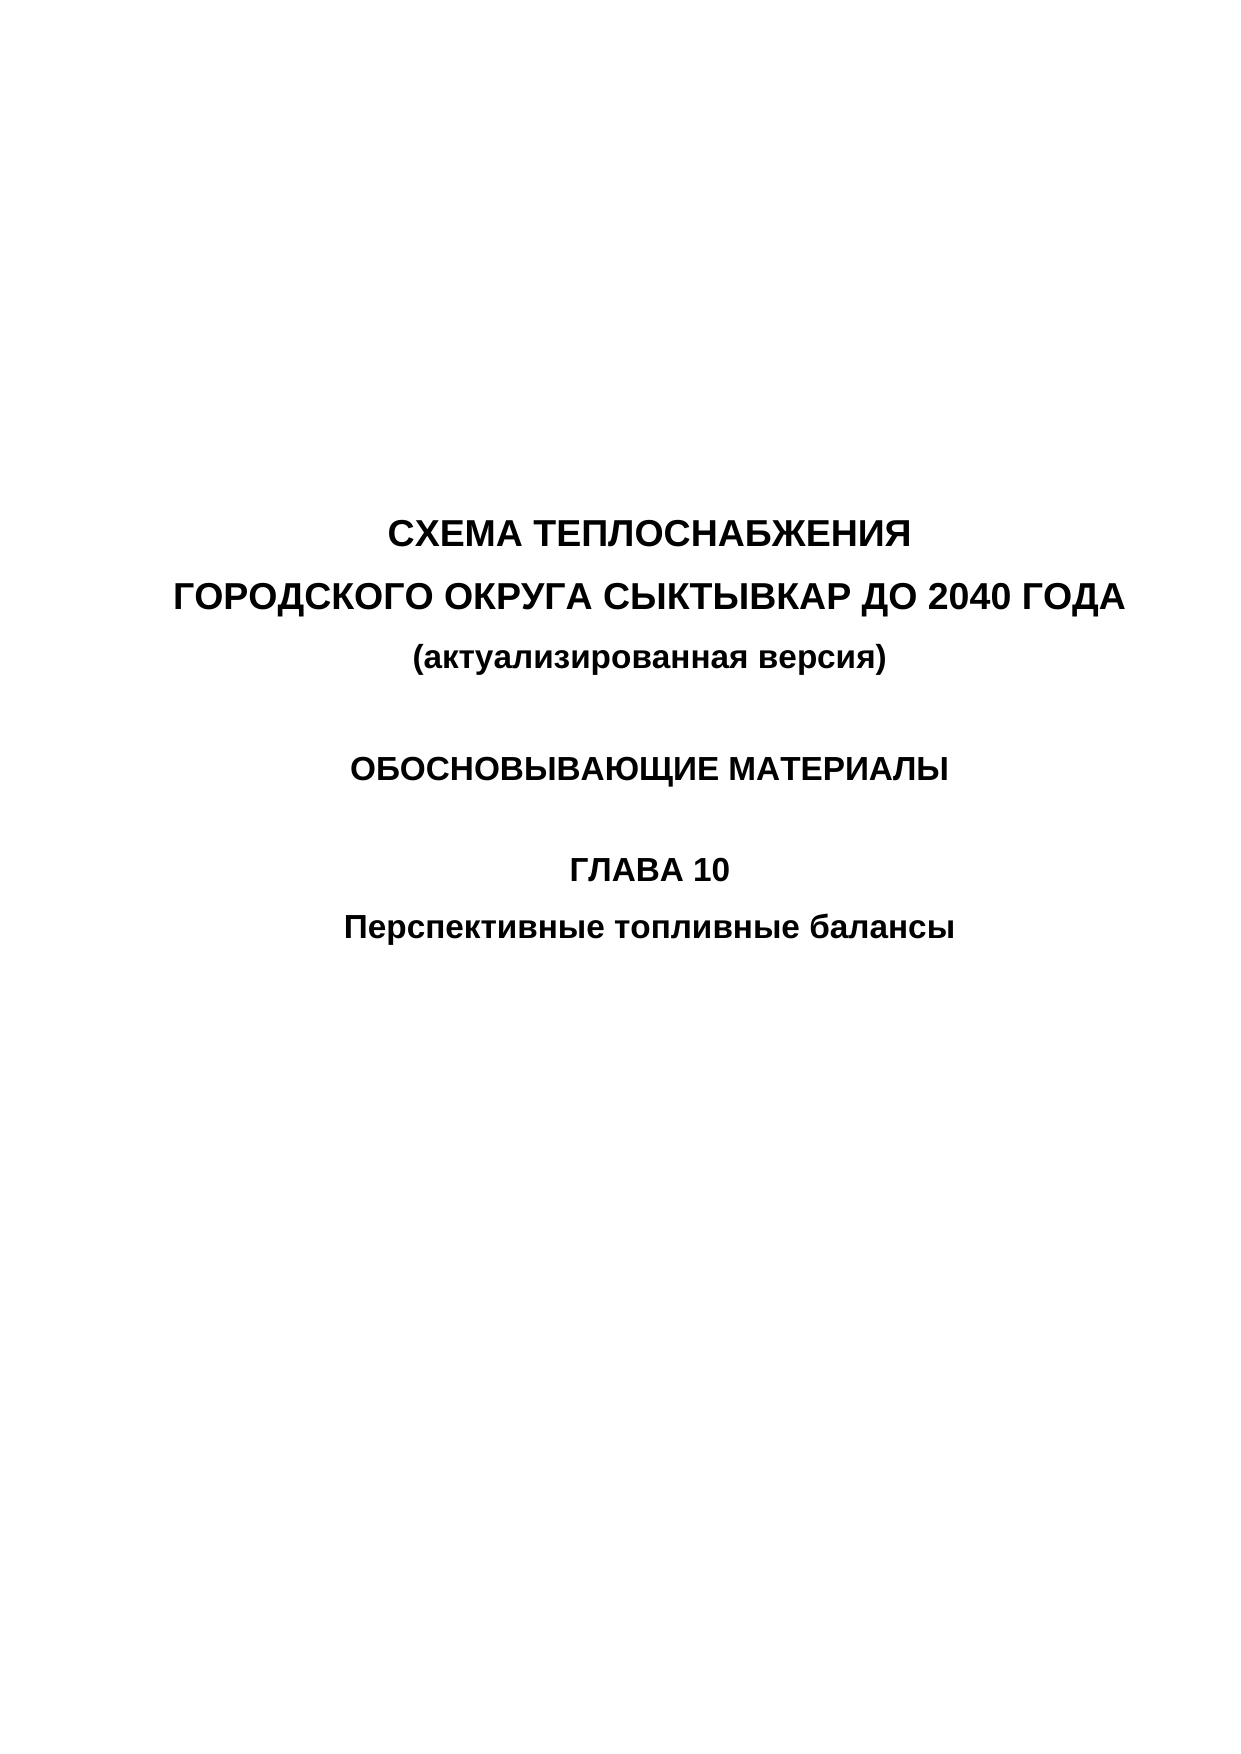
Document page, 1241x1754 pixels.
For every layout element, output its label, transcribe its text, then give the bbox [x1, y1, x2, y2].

text ГЛАВА 10 [148, 850, 1152, 888]
text (актуализированная версия) [148, 638, 1152, 676]
text ОБОСНОВЫВАЮЩИЕ МАТЕРИАЛЫ [148, 748, 1152, 787]
text СХЕМА ТЕПЛОСНАБЖЕНИЯ [148, 511, 1152, 554]
text Перспективные топливные балансы [148, 907, 1152, 946]
text ГОРОДСКОГО ОКРУГА СЫКТЫВКАР ДО 2040 ГОДА [148, 574, 1152, 617]
